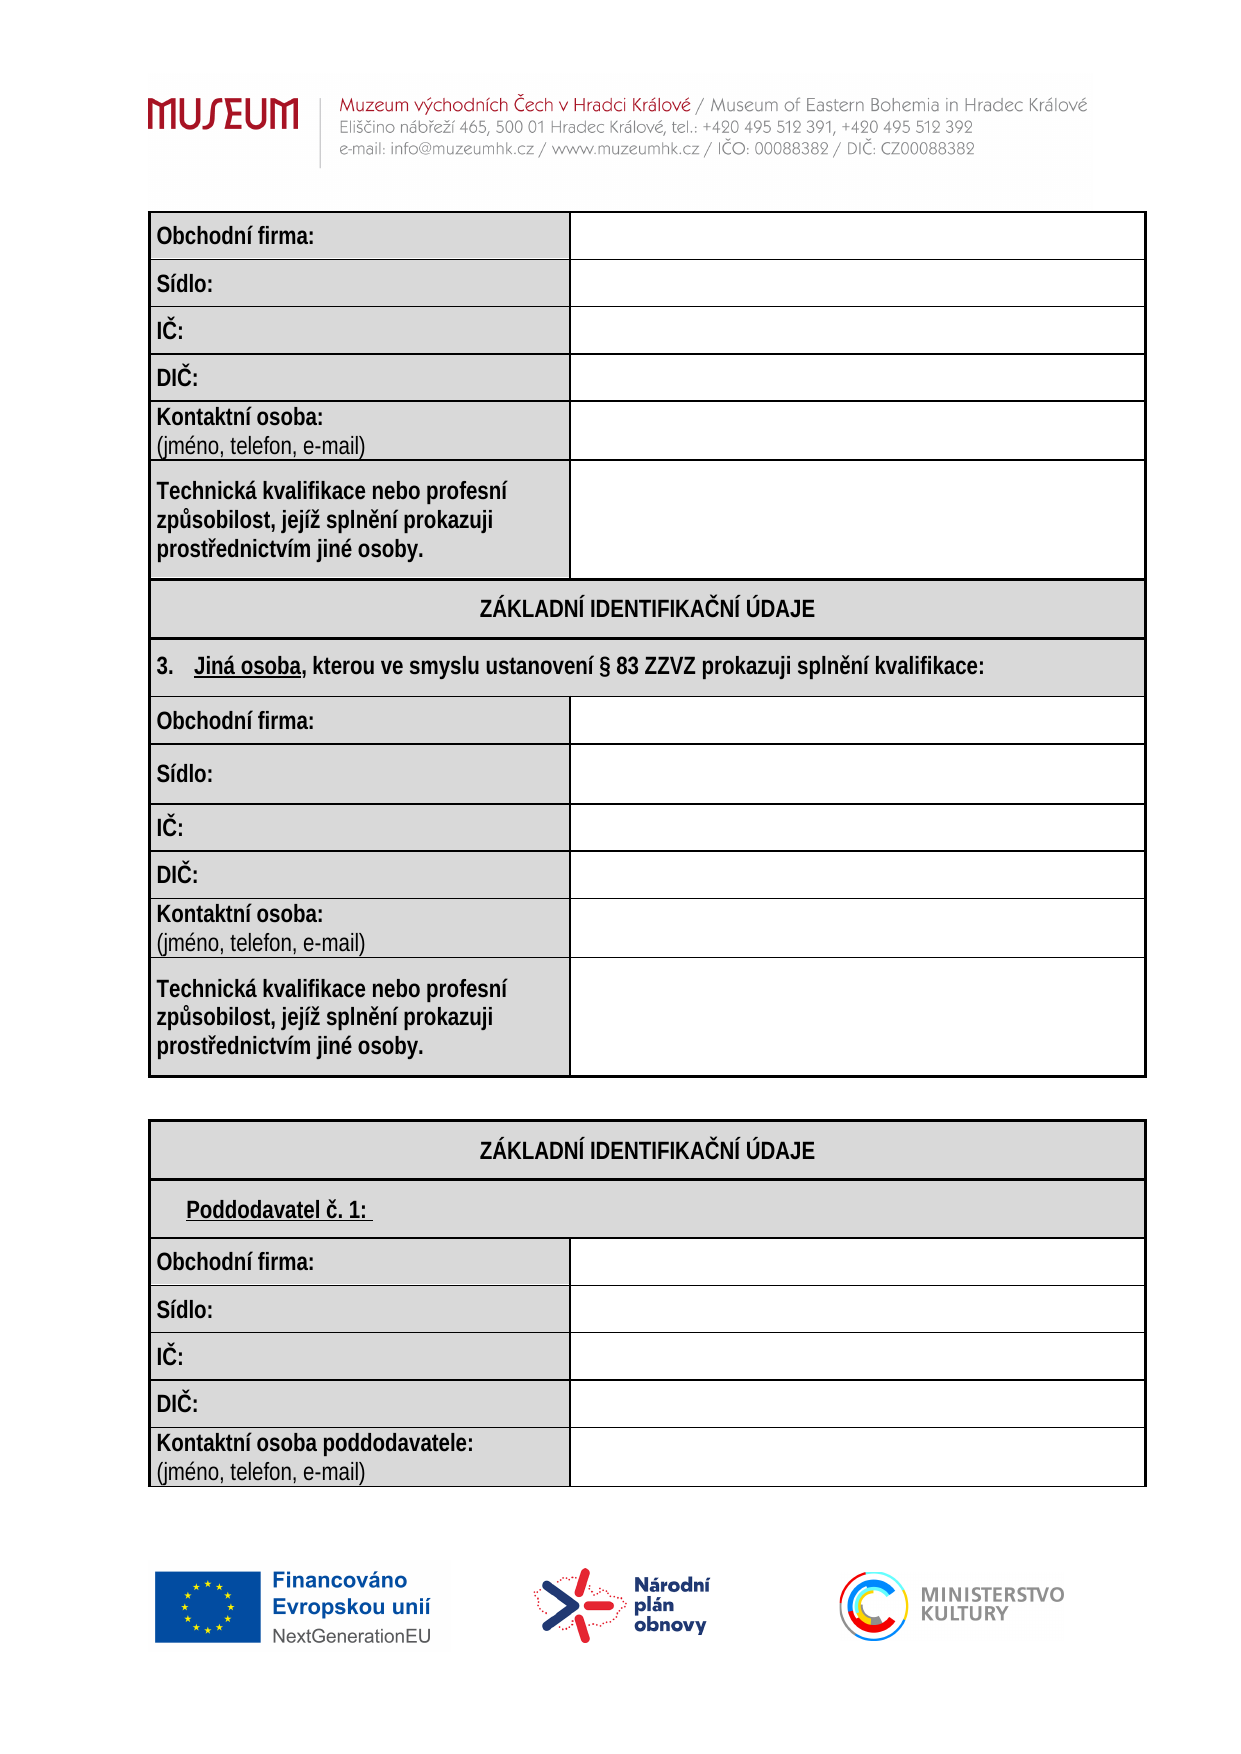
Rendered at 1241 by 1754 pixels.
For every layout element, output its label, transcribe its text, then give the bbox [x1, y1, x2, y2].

table_cell Obchodní firma: [151, 213, 569, 258]
table_cell DIČ: [151, 1381, 569, 1426]
table_cell Obchodní firma: [151, 1239, 569, 1284]
table_cell Jiná osoba, kterou ve smyslu ustanovení § 83 ZZVZ prokazuji splnění kvalifikace: [151, 640, 1144, 696]
table_cell Obchodní firma: [151, 697, 569, 743]
table_cell Sídlo: [151, 260, 569, 306]
table_cell [571, 1381, 1144, 1426]
table_cell [571, 697, 1144, 743]
table_cell [571, 355, 1144, 400]
table_cell [571, 1286, 1144, 1332]
table_cell [571, 1239, 1144, 1284]
table_cell Poddodavatel č. 1: [151, 1181, 1144, 1237]
picture [839, 1572, 1064, 1641]
table_cell IČ: [151, 1333, 569, 1379]
table_cell Kontaktní osoba poddodavatele: (jméno, telefon, e-mail) [151, 1428, 569, 1486]
table_cell [571, 1428, 1144, 1486]
table_cell [571, 260, 1144, 306]
table_cell Technická kvalifikace nebo profesní způsobilost, jejíž splnění prokazuji prostřednictvím jiné osoby. [151, 958, 569, 1075]
table_cell [571, 745, 1144, 803]
table_cell [571, 1333, 1144, 1379]
table_cell [571, 307, 1144, 353]
table_cell Kontaktní osoba: (jméno, telefon, e-mail) [151, 899, 569, 957]
table_cell IČ: [151, 307, 569, 353]
table_cell [571, 958, 1144, 1075]
table_cell DIČ: [151, 852, 569, 898]
picture [147, 1560, 451, 1652]
table_cell Kontaktní osoba: (jméno, telefon, e-mail) [151, 402, 569, 459]
table_cell [571, 461, 1144, 577]
picture [147, 73, 1093, 211]
table_cell Základní identifikační údaje [151, 581, 1144, 637]
table_cell [571, 805, 1144, 850]
table_cell [571, 899, 1144, 957]
picture [533, 1568, 711, 1643]
table_cell IČ: [151, 805, 569, 850]
table_cell Sídlo: [151, 1286, 569, 1332]
table_cell [571, 402, 1144, 459]
table_cell [571, 213, 1144, 258]
table_header Základní identifikační údaje [151, 1122, 1144, 1178]
table_cell Technická kvalifikace nebo profesní způsobilost, jejíž splnění prokazuji prostřednictvím jiné osoby. [151, 461, 569, 577]
table_cell Sídlo: [151, 745, 569, 803]
table_cell [571, 852, 1144, 898]
table_cell DIČ: [151, 355, 569, 400]
